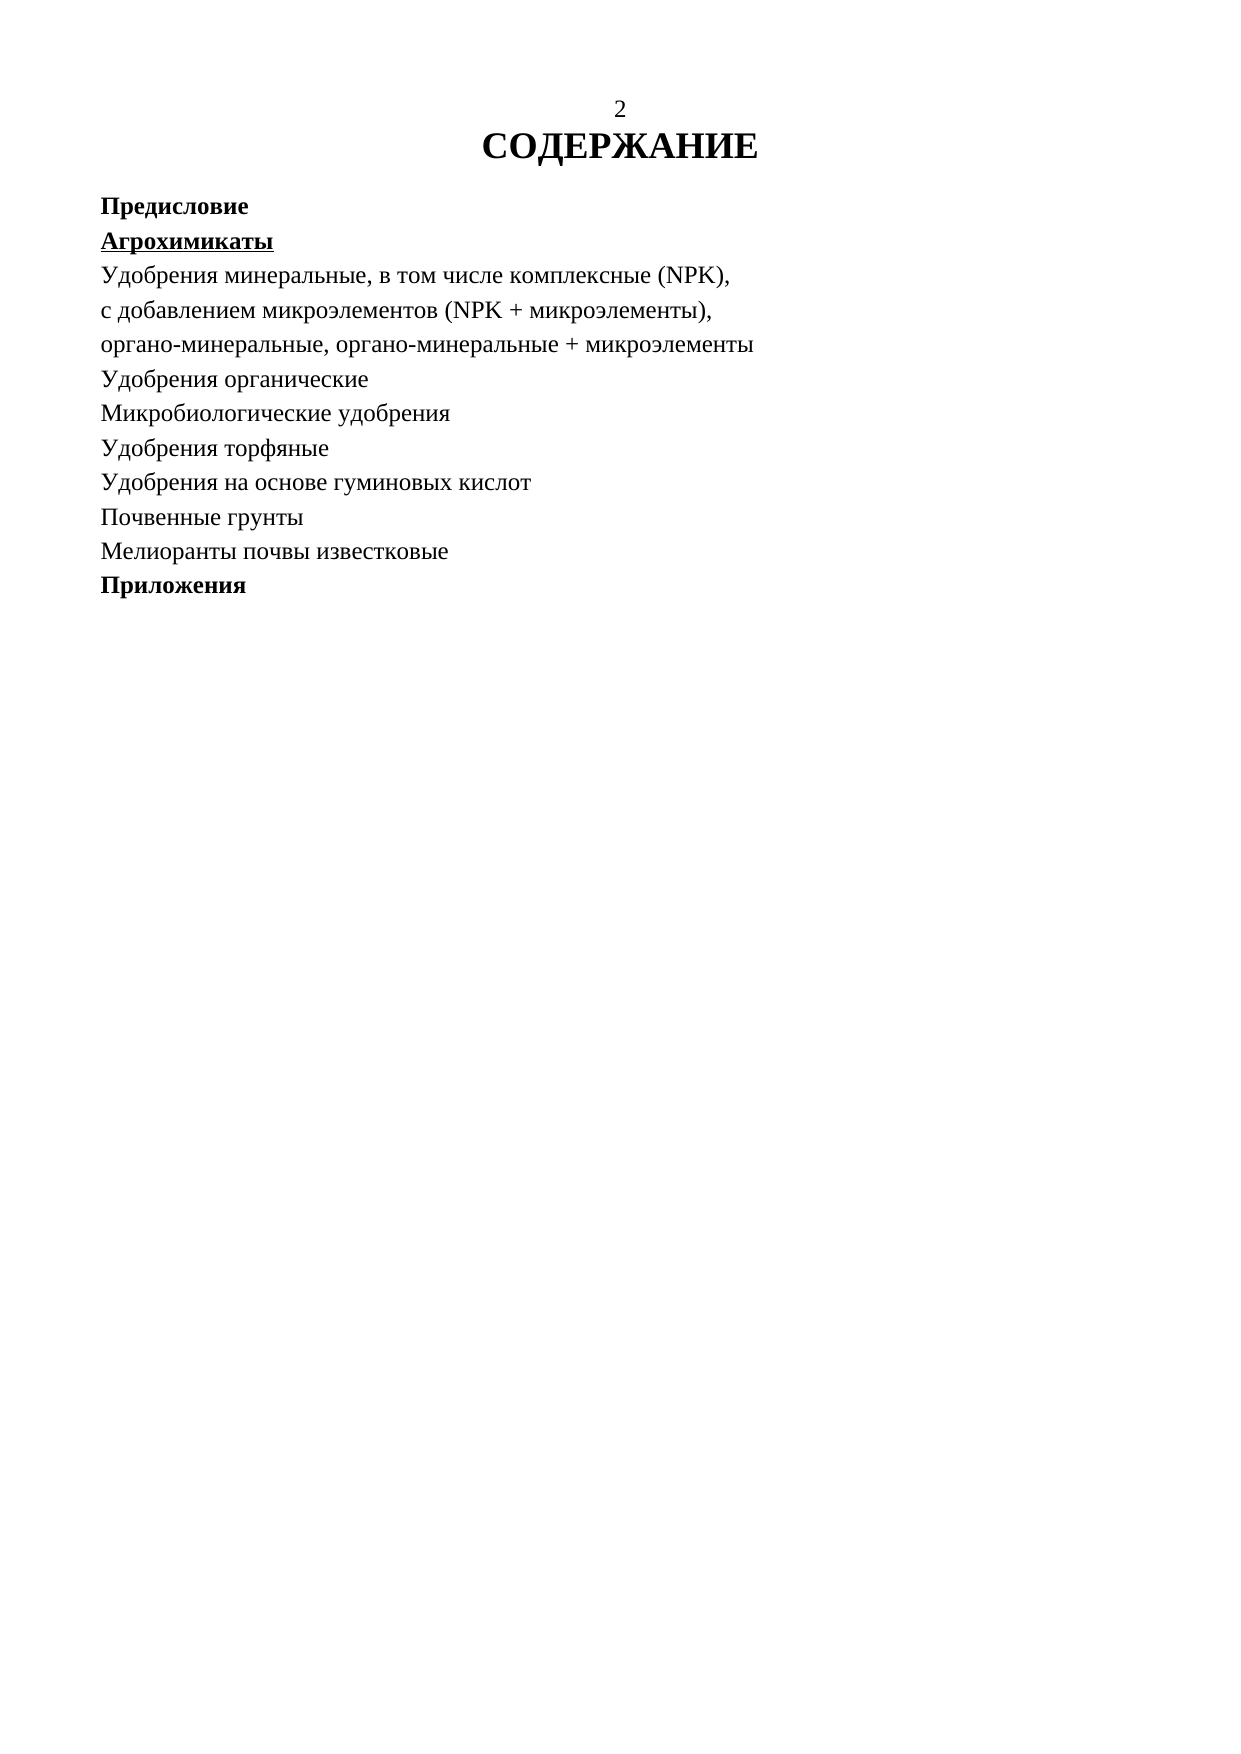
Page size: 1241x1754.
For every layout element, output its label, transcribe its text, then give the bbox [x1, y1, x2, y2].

text Удобрения торфяные [100, 433, 1140, 461]
text Удобрения на основе гуминовых кислот [100, 467, 1140, 496]
text Почвенные грунты [100, 502, 1140, 530]
text Мелиоранты почвы известковые [100, 536, 1140, 565]
text Микробиологические удобрения [100, 398, 1140, 427]
text Агрохимикаты [100, 226, 1140, 254]
text Приложения [100, 571, 1140, 599]
text Предисловие [100, 191, 1140, 220]
text Удобрения органические [100, 364, 1140, 392]
text Удобрения минеральные, в том числе комплексные (NPK), с добавлением микроэлементов (NPK + микроэлементы), органо-минеральные, органо-минеральные + микроэлементы [100, 260, 1140, 358]
text Содержание [100, 123, 1140, 166]
